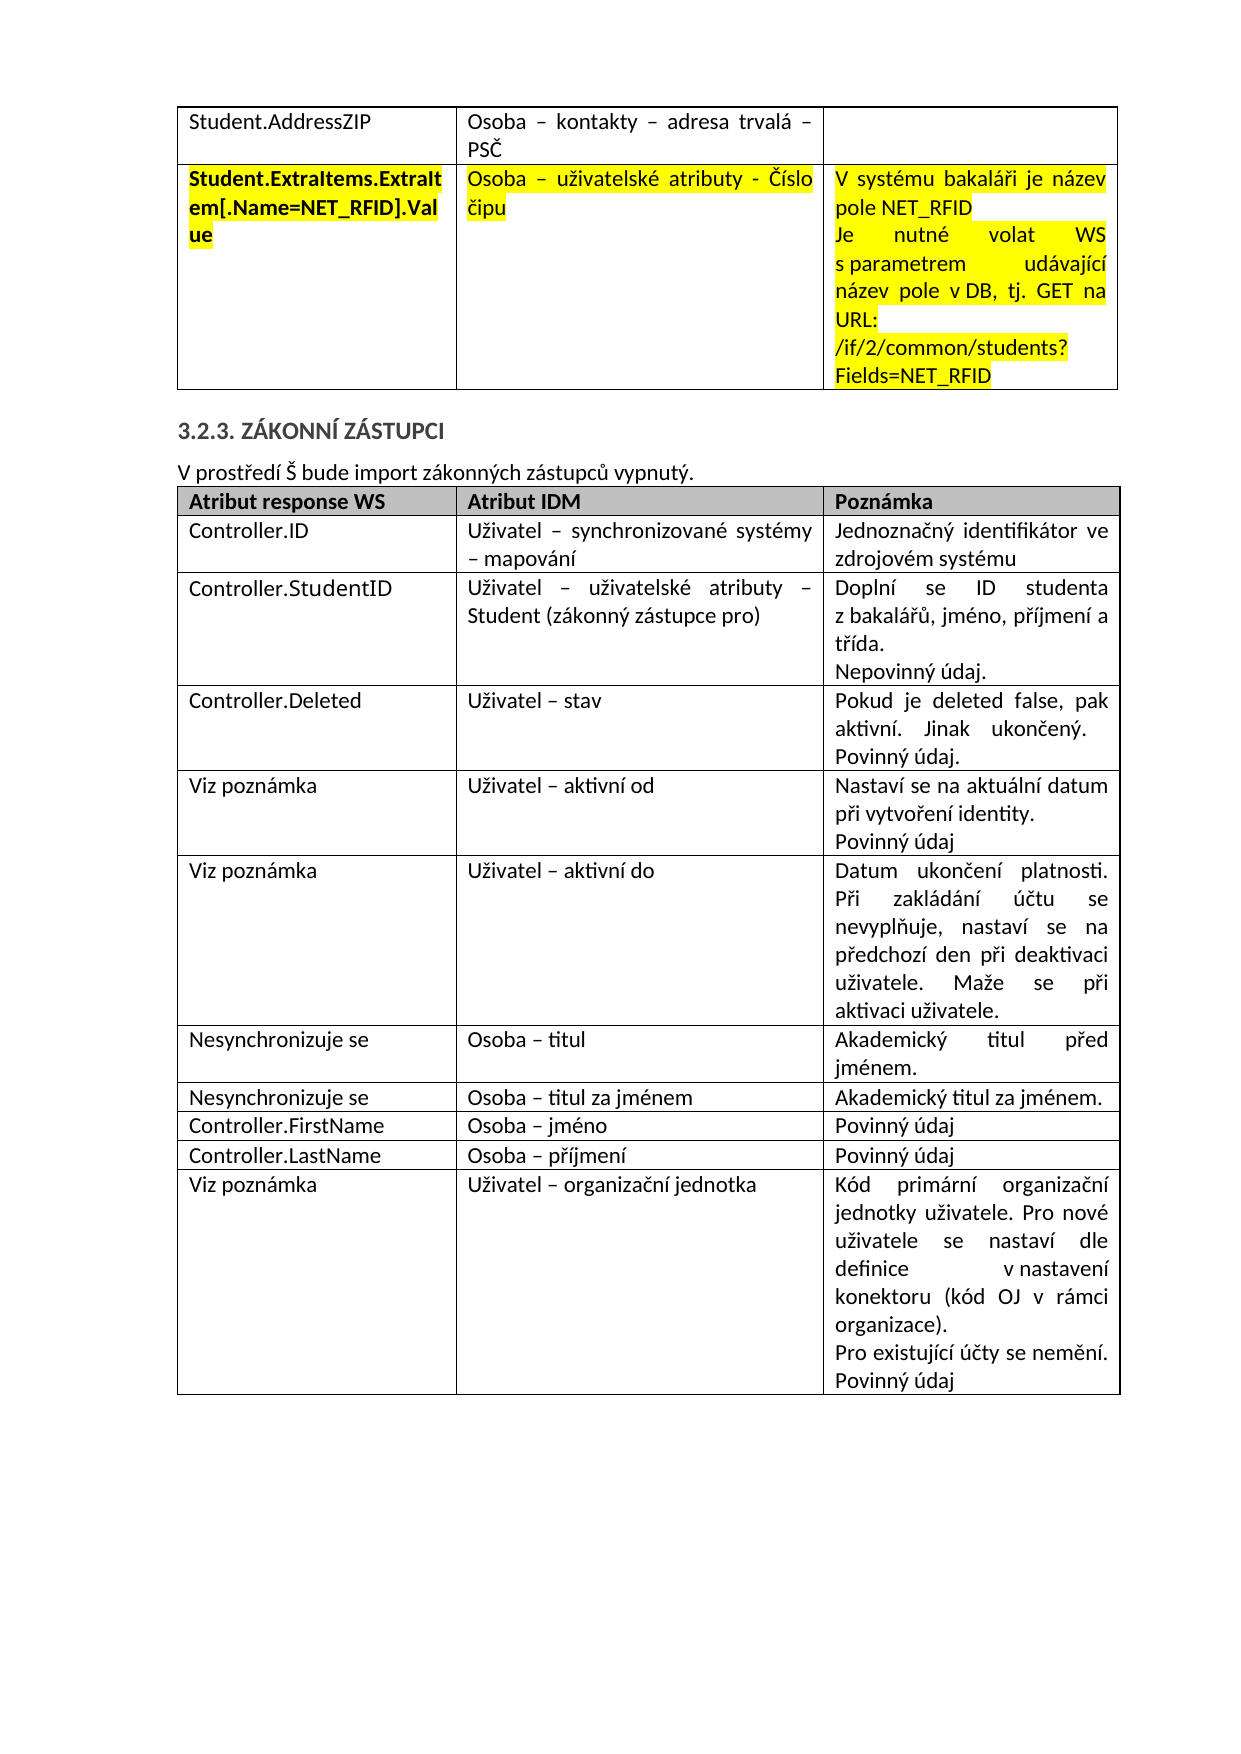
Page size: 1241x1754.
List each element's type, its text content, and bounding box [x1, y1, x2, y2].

table_cell Viz poznámka [178, 856, 456, 1024]
table_cell Uživatel – organizační jednotka [457, 1170, 823, 1394]
table_cell Osoba – jméno [457, 1112, 823, 1140]
table_cell Jednoznačný identifikátor ve zdrojovém systému [824, 516, 1119, 572]
table_cell Akademický titul před jménem. [824, 1026, 1119, 1082]
table_header Atribut response WS [178, 487, 456, 515]
table_cell Student.ExtraItems.ExtraItem[.Name=NET_RFID].Value [178, 165, 456, 389]
table_cell Kód primární organizační jednotky uživatele. Pro nové uživatele se nastaví dle definice v nastavení konektoru (kód OJ v rámci organizace). Pro existující účty se nemění. Povinný údaj [824, 1170, 1119, 1394]
table_cell Povinný údaj [824, 1112, 1119, 1140]
table_cell Osoba – příjmení [457, 1141, 823, 1169]
table_cell Uživatel – stav [457, 686, 823, 770]
table_cell Osoba – uživatelské atributy - Číslo čipu [457, 165, 823, 389]
table_cell Datum ukončení platnosti. Při zakládání účtu se nevyplňuje, nastaví se na předchozí den při deaktivaci uživatele. Maže se při aktivaci uživatele. [824, 856, 1119, 1024]
text V prostředí Š bude import zákonných zástupců vypnutý. [177, 458, 1093, 486]
table_cell Nesynchronizuje se [178, 1083, 456, 1111]
table_cell Pokud je deleted false, pak aktivní. Jinak ukončený. Povinný údaj. [824, 686, 1119, 770]
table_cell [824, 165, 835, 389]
table_cell Uživatel – synchronizované systémy – mapování [457, 516, 823, 572]
table_cell Viz poznámka [178, 771, 456, 855]
table_cell Controller.StudentID [178, 573, 456, 685]
table_header Poznámka [824, 487, 1119, 515]
table_cell Uživatel – aktivní od [457, 771, 823, 855]
table_cell Nastaví se na aktuální datum při vytvoření identity. Povinný údaj [824, 771, 1119, 855]
table_cell Uživatel – uživatelské atributy – Student (zákonný zástupce pro) [457, 573, 823, 685]
table_cell Controller.ID [178, 516, 456, 572]
table_cell Osoba – titul [457, 1026, 823, 1082]
table_cell Osoba – titul za jménem [457, 1083, 823, 1111]
table_cell [824, 108, 1117, 163]
table_cell Osoba – kontakty – adresa trvalá – PSČ [457, 108, 823, 163]
table_cell Controller.Deleted [178, 686, 456, 770]
table_cell Povinný údaj [824, 1141, 1119, 1169]
table_cell Nesynchronizuje se [178, 1026, 456, 1082]
table_cell Controller.LastName [178, 1141, 456, 1169]
table_cell Student.AddressZIP [178, 108, 456, 163]
table_cell Akademický titul za jménem. [824, 1083, 1119, 1111]
table_header Atribut IDM [457, 487, 823, 515]
table_cell V systému bakaláři je název pole NET_RFID Je nutné volat WS s parametrem udávající název pole v DB, tj. GET na URL: /if/2/common/students?Fields=NET_RFID [878, 165, 1117, 389]
table_cell Viz poznámka [178, 1170, 456, 1394]
table_cell Doplní se ID studenta z bakalářů, jméno, příjmení a třída. Nepovinný údaj. [824, 573, 1119, 685]
table_cell Uživatel – aktivní do [457, 856, 823, 1024]
list Zákonní zástupci [177, 415, 1093, 445]
table_cell Controller.FirstName [178, 1112, 456, 1140]
